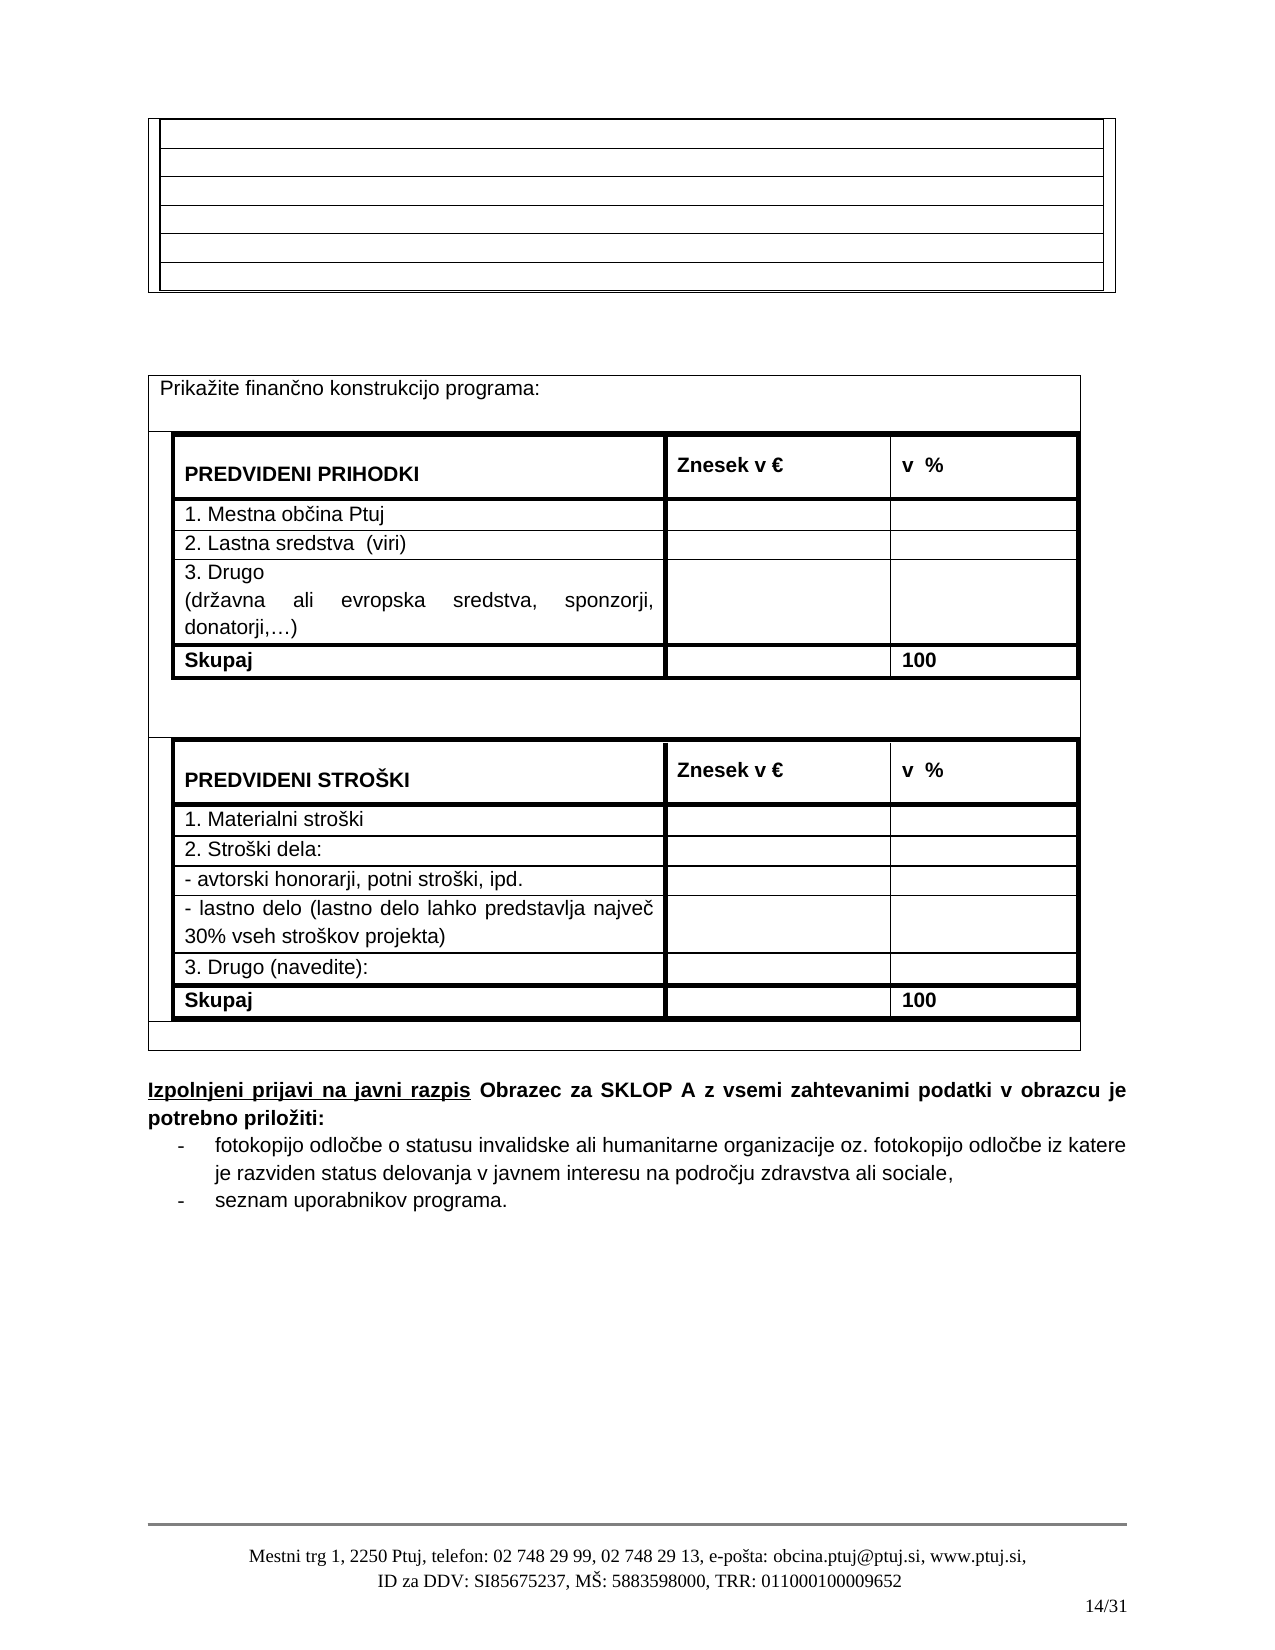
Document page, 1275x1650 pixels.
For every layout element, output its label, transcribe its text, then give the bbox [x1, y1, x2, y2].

list fotokopijo odločbe o statusu invalidske ali humanitarne organizacije oz. fotokopijo odločbe iz katere je razviden status delovanja v javnem interesu na področju zdravstva ali sociale, [177, 1133, 1127, 1185]
text Izpolnjeni prijavi na javni razpis Obrazec za SKLOP A z vsemi zahtevanimi podatki v obrazcu je potrebno priložiti: [148, 1078, 1127, 1129]
table_cell [175, 867, 663, 895]
table_cell [149, 1022, 1080, 1049]
table_cell [668, 837, 890, 865]
table_cell [668, 742, 890, 802]
table_cell [175, 742, 667, 802]
table_cell [668, 896, 890, 952]
table_cell [149, 738, 171, 1021]
table_cell [149, 432, 1080, 737]
table_cell [668, 954, 890, 983]
table_cell [891, 867, 1076, 895]
table_cell [149, 119, 1115, 292]
table_cell [175, 954, 663, 983]
table_cell [668, 807, 890, 835]
list seznam uporabnikov programa. [177, 1188, 1127, 1212]
table_cell [175, 988, 663, 1016]
table_cell [668, 867, 890, 895]
table_cell [175, 837, 663, 865]
table_cell [891, 837, 1076, 865]
table_cell [891, 742, 1076, 802]
table_cell [891, 896, 1076, 952]
table_cell [891, 954, 1076, 983]
table_cell [175, 807, 663, 835]
table_header Prikažite finančno konstrukcijo programa: [149, 376, 1080, 431]
table_cell [668, 988, 890, 1016]
table_cell [891, 807, 1076, 835]
table_cell [891, 988, 1076, 1016]
table_cell [175, 896, 663, 952]
